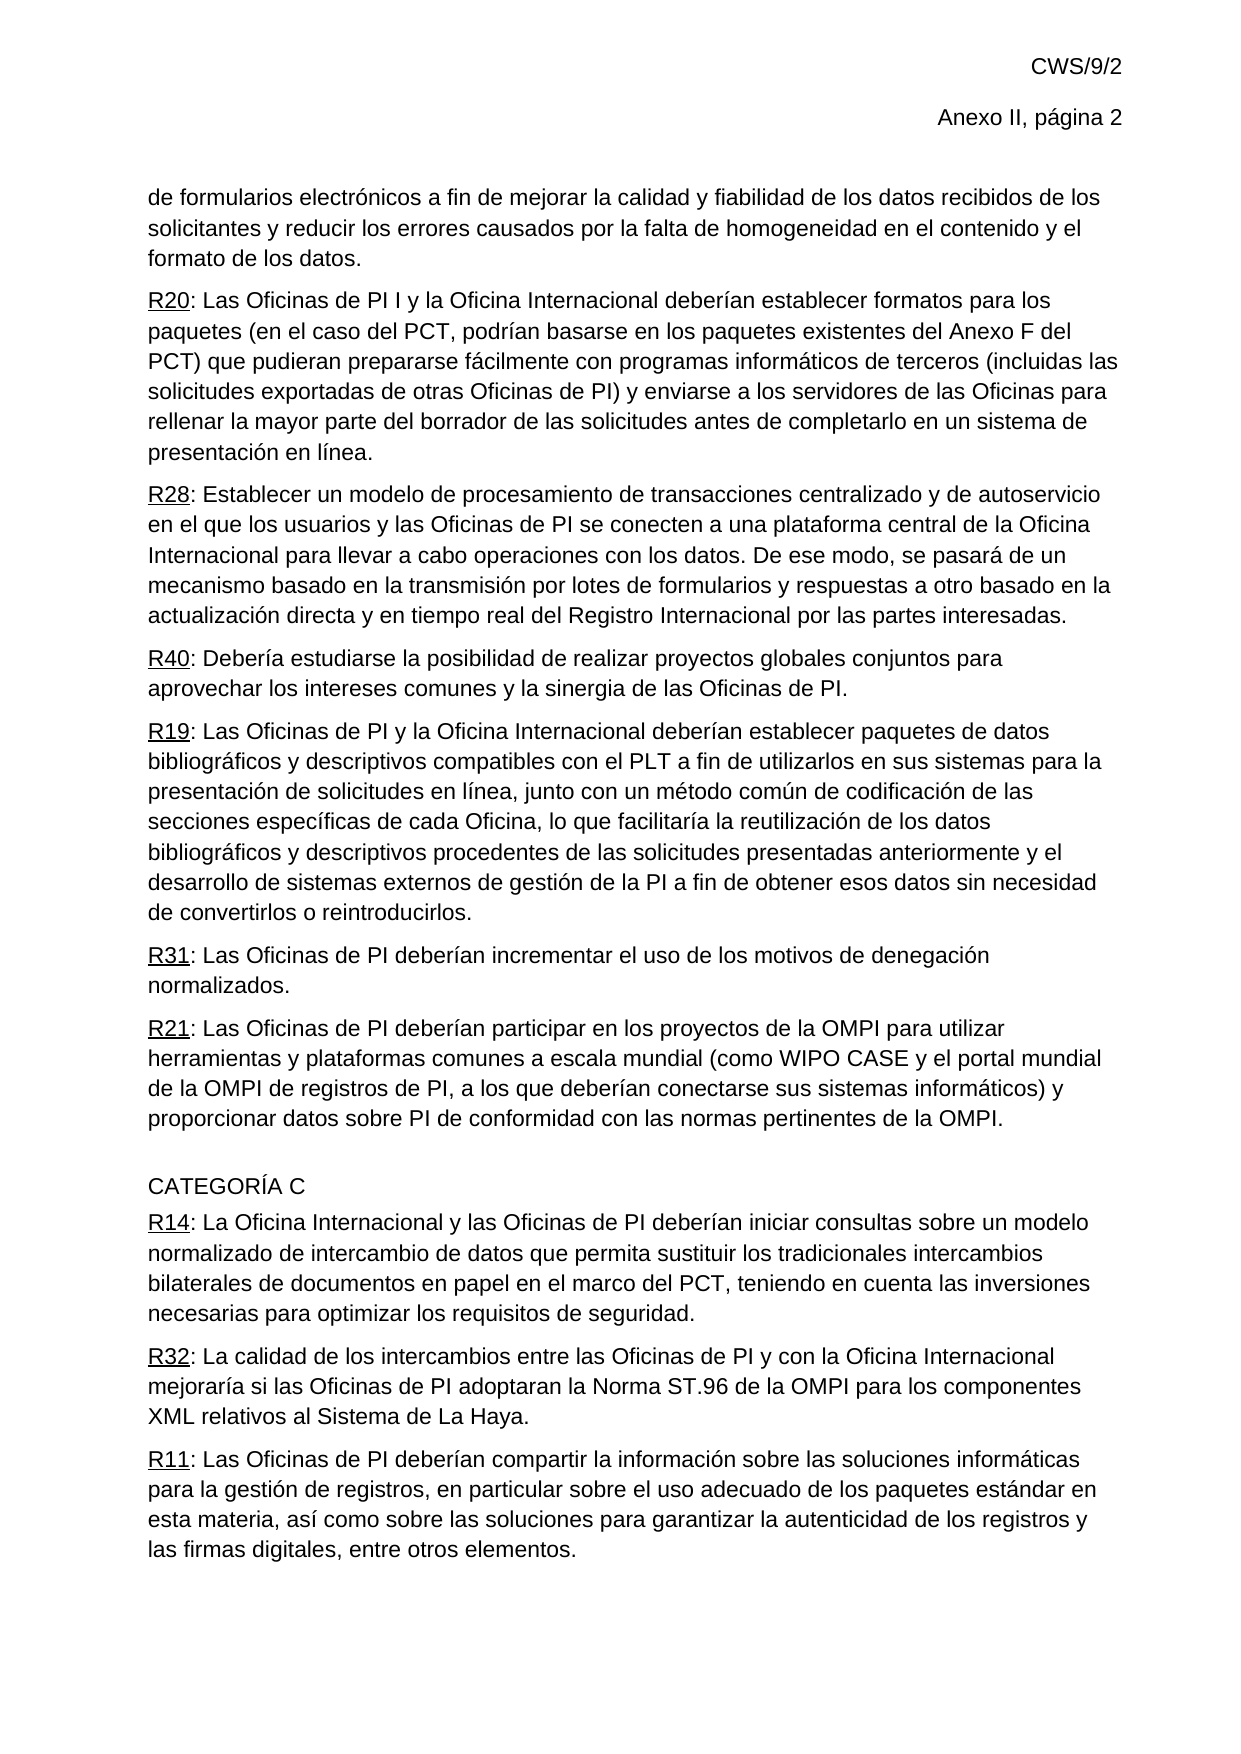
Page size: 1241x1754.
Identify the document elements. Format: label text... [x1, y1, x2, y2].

text R31: Las Oficinas de PI deberían incrementar el uso de los motivos de denegación normalizados. [148, 942, 1122, 998]
text R40: Debería estudiarse la posibilidad de realizar proyectos globales conjuntos para aprovechar los intereses comunes y la sinergia de las Oficinas de PI. [148, 645, 1122, 701]
text R28: Establecer un modelo de procesamiento de transacciones centralizado y de autoservicio en el que los usuarios y las Oficinas de PI se conecten a una plataforma central de la Oficina Internacional para llevar a cabo operaciones con los datos. De ese modo, se pasará de un mecanismo basado en la transmisión por lotes de formularios y respuestas a otro basado en la actualización directa y en tiempo real del Registro Internacional por las partes interesadas. [148, 481, 1122, 628]
text R32: La calidad de los intercambios entre las Oficinas de PI y con la Oficina Internacional mejoraría si las Oficinas de PI adoptaran la Norma ST.96 de la OMPI para los componentes XML relativos al Sistema de La Haya. [148, 1343, 1122, 1429]
subtitle CATEGORÍA C [148, 1173, 1122, 1199]
text R19: Las Oficinas de PI y la Oficina Internacional deberían establecer paquetes de datos bibliográficos y descriptivos compatibles con el PLT a fin de utilizarlos en sus sistemas para la presentación de solicitudes en línea, junto con un método común de codificación de las secciones específicas de cada Oficina, lo que facilitaría la reutilización de los datos bibliográficos y descriptivos procedentes de las solicitudes presentadas anteriormente y el desarrollo de sistemas externos de gestión de la PI a fin de obtener esos datos sin necesidad de convertirlos o reintroducirlos. [148, 718, 1122, 925]
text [148, 184, 1122, 271]
text R20: Las Oficinas de PI I y la Oficina Internacional deberían establecer formatos para los paquetes (en el caso del PCT, podrían basarse en los paquetes existentes del Anexo F del PCT) que pudieran prepararse fácilmente con programas informáticos de terceros (incluidas las solicitudes exportadas de otras Oficinas de PI) y enviarse a los servidores de las Oficinas para rellenar la mayor parte del borrador de las solicitudes antes de completarlo en un sistema de presentación en línea. [148, 287, 1122, 465]
text R11: Las Oficinas de PI deberían compartir la información sobre las soluciones informáticas para la gestión de registros, en particular sobre el uso adecuado de los paquetes estándar en esta materia, así como sobre las soluciones para garantizar la autenticidad de los registros y las firmas digitales, entre otros elementos. [148, 1446, 1122, 1563]
text R14: La Oficina Internacional y las Oficinas de PI deberían iniciar consultas sobre un modelo normalizado de intercambio de datos que permita sustituir los tradicionales intercambios bilaterales de documentos en papel en el marco del PCT, teniendo en cuenta las inversiones necesarias para optimizar los requisitos de seguridad. [148, 1209, 1122, 1326]
text R21: Las Oficinas de PI deberían participar en los proyectos de la OMPI para utilizar herramientas y plataformas comunes a escala mundial (como WIPO CASE y el portal mundial de la OMPI de registros de PI, a los que deberían conectarse sus sistemas informáticos) y proporcionar datos sobre PI de conformidad con las normas pertinentes de la OMPI. [148, 1014, 1122, 1132]
